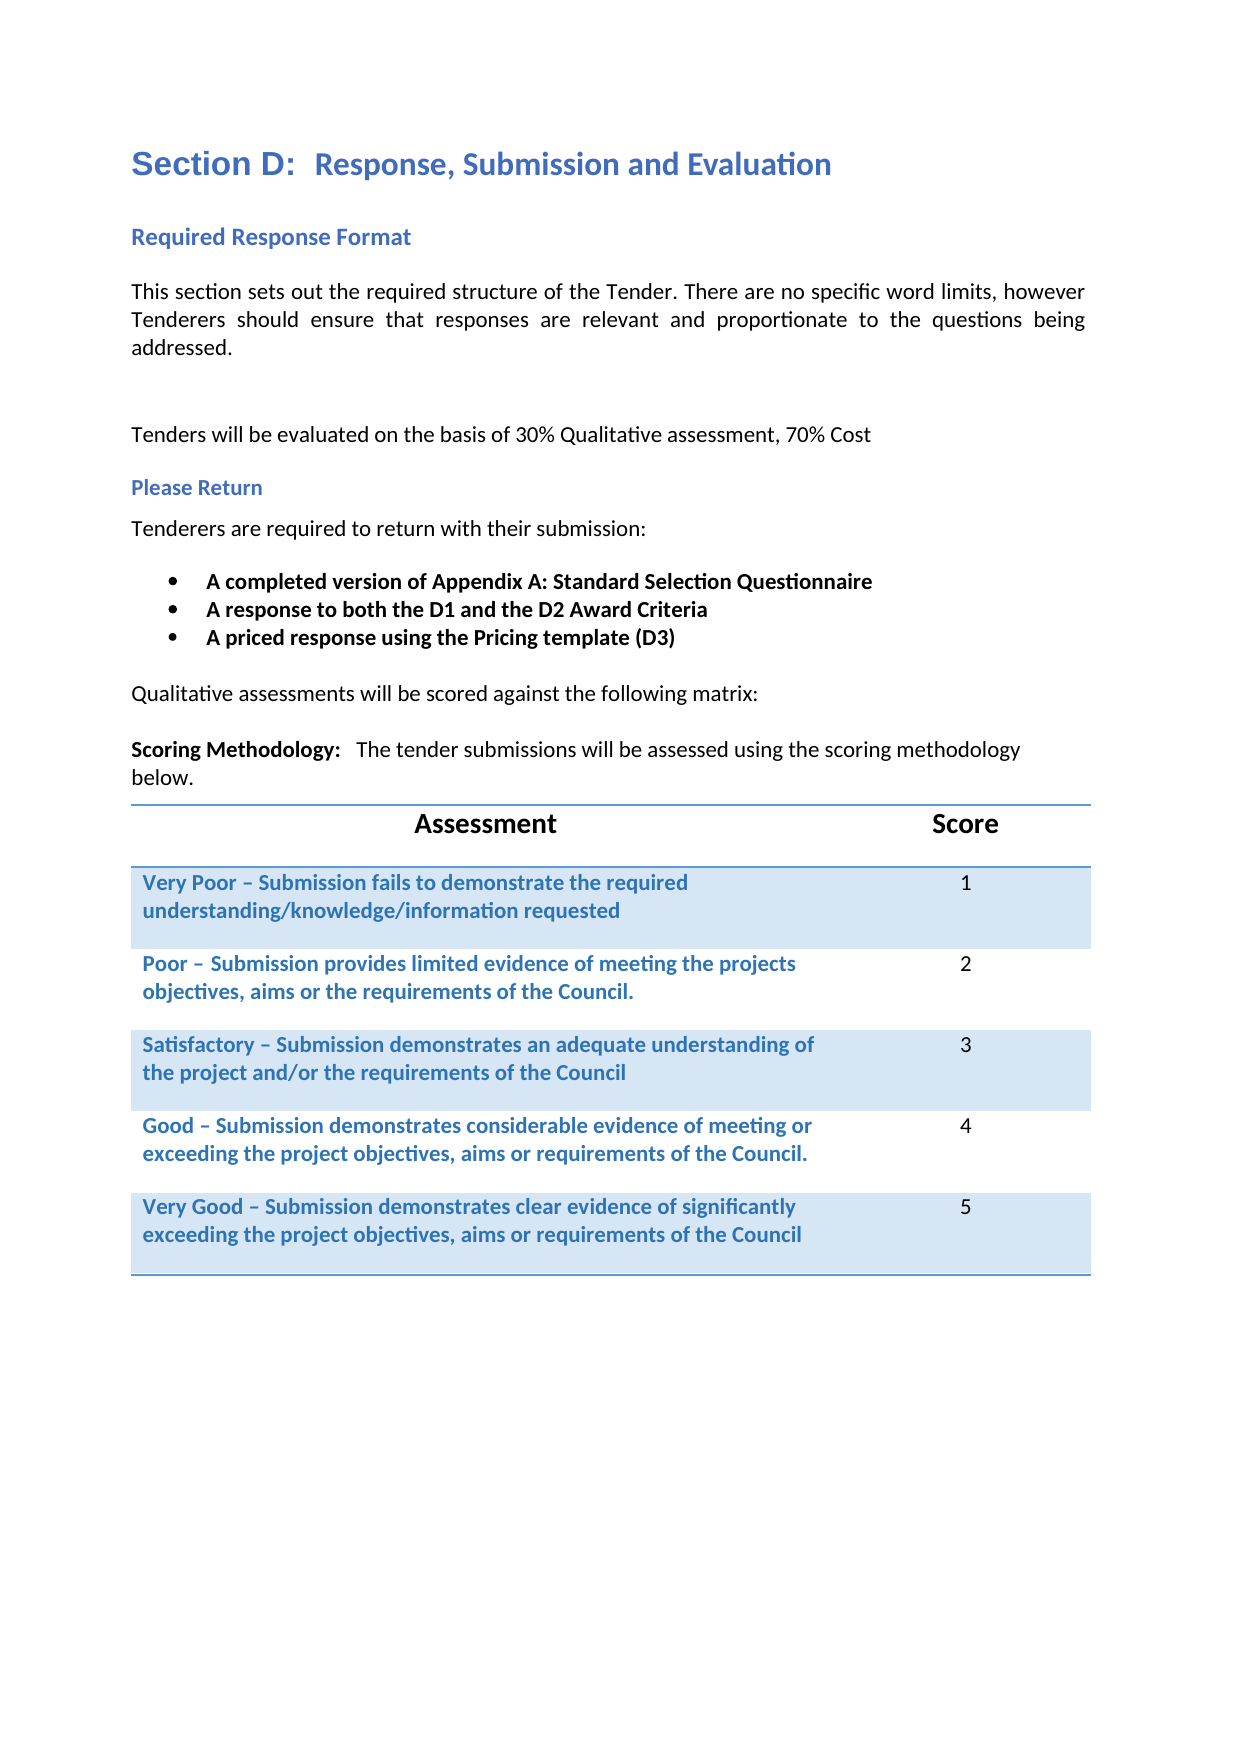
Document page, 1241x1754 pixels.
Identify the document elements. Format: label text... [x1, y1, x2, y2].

list A completed version of Appendix A: Standard Selection Questionnaire [169, 567, 1087, 595]
subtitle Response, Submission and Evaluation [131, 143, 1087, 184]
subtitle This section sets out the required structure of the Tender. There are no specific word limits, however Tenderers should ensure that responses are relevant and proportionate to the questions being addressed. [131, 277, 1087, 361]
subtitle Required Response Format [131, 221, 1087, 252]
table_cell 5 [840, 1193, 1091, 1273]
table_cell Poor – Submission provides limited evidence of meeting the projects objectives, aims or the requirements of the Council. [131, 949, 840, 1030]
list A priced response using the Pricing template (D3) [169, 623, 1087, 651]
text Qualitative assessments will be scored against the following matrix: [131, 679, 1087, 707]
text Tenders will be evaluated on the basis of 30% Qualitative assessment, 70% Cost [131, 420, 1087, 448]
table_cell 4 [840, 1111, 1091, 1192]
text Scoring Methodology: The tender submissions will be assessed using the scoring methodology below. [131, 735, 1087, 791]
text Tenderers are required to return with their submission: [131, 514, 1087, 542]
table_header Assessment [131, 806, 840, 866]
table_cell Very Good – Submission demonstrates clear evidence of significantly exceeding the project objectives, aims or requirements of the Council [131, 1193, 840, 1273]
table_cell Very Poor – Submission fails to demonstrate the required understanding/knowledge/information requested [131, 868, 840, 949]
table_cell 2 [840, 949, 1091, 1030]
table_cell Satisfactory – Submission demonstrates an adequate understanding of the project and/or the requirements of the Council [131, 1030, 840, 1111]
subtitle A response to both the D1 and the D2 Award Criteria [169, 595, 1087, 623]
table_cell 1 [840, 868, 1091, 949]
table_cell Good – Submission demonstrates considerable evidence of meeting or exceeding the project objectives, aims or requirements of the Council. [131, 1111, 840, 1192]
table_cell 3 [840, 1030, 1091, 1111]
subtitle Please Return [131, 473, 1087, 501]
table_header Score [840, 806, 1091, 866]
